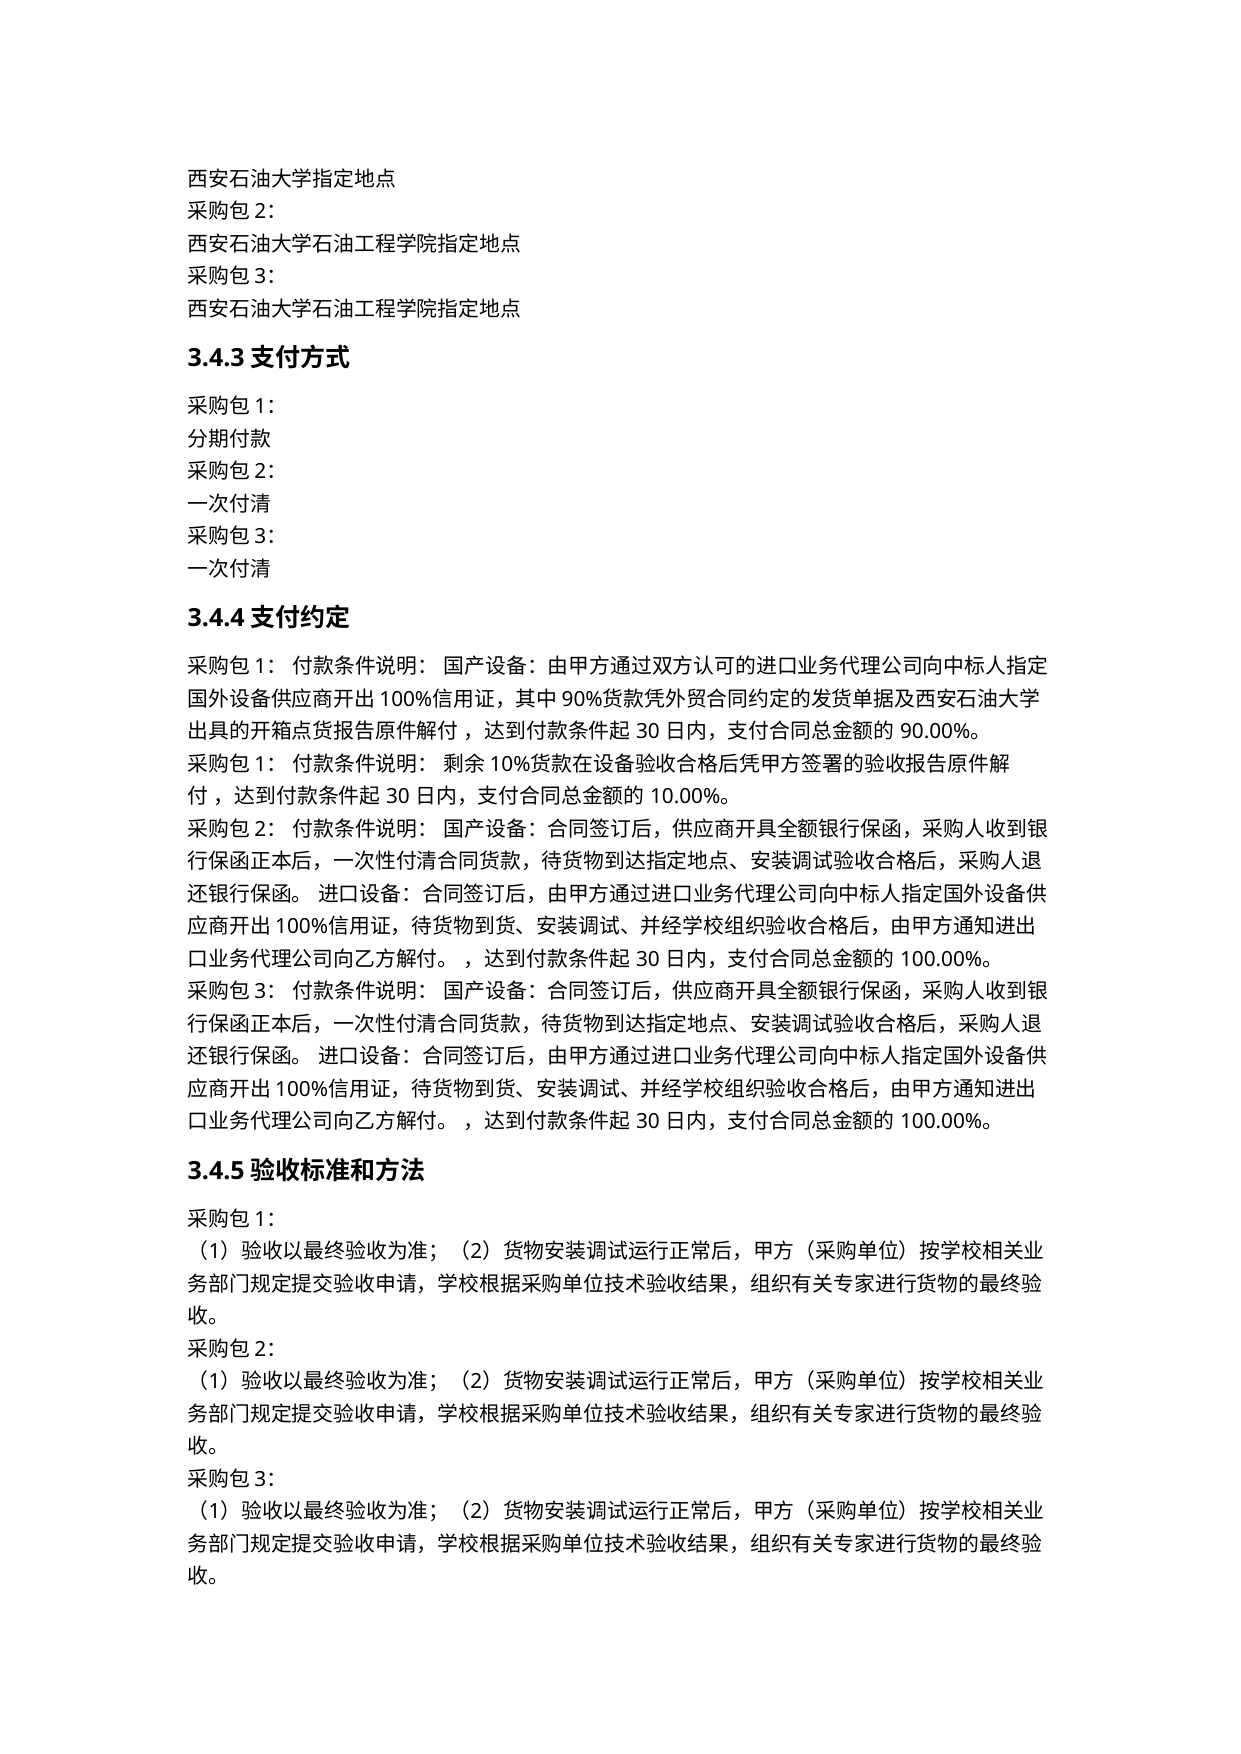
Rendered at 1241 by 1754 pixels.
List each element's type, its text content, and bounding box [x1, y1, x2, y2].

text 一次付清 [187, 487, 1053, 519]
text 3.4.5验收标准和方法 [187, 1137, 1053, 1202]
text 采购包1： 付款条件说明： 剩余10%货款在设备验收合格后凭甲方签署的验收报告原件解付 ，达到付款条件起 30 日内，支付合同总金额的 10.00%。 [187, 747, 1053, 812]
text 采购包3： [187, 259, 1053, 292]
text 采购包3： 付款条件说明： 国产设备：合同签订后，供应商开具全额银行保函，采购人收到银行保函正本后，一次性付清合同货款，待货物到达指定地点、安装调试验收合格后，采购人退还银行保函。 进口设备：合同签订后，由甲方通过进口业务代理公司向中标人指定国外设备供应商开出100%信用证，待货物到货、安装调试、并经学校组织验收合格后，由甲方通知进出口业务代理公司向乙方解付。 ，达到付款条件起 30 日内，支付合同总金额的 100.00%。 [187, 974, 1053, 1137]
text 采购包3： [187, 519, 1053, 552]
text 一次付清 [187, 552, 1053, 584]
text 采购包2： [187, 194, 1053, 227]
text 西安石油大学指定地点 [187, 162, 1053, 194]
text 采购包1： [187, 389, 1053, 422]
text 3.4.3支付方式 [187, 324, 1053, 389]
text 采购包3： [187, 1462, 1053, 1494]
text 3.4.4支付约定 [187, 584, 1053, 649]
text （1）验收以最终验收为准；（2）货物安装调试运行正常后，甲方（采购单位）按学校相关业务部门规定提交验收申请，学校根据采购单位技术验收结果，组织有关专家进行货物的最终验收。 [187, 1364, 1053, 1462]
text 分期付款 [187, 422, 1053, 454]
text （1）验收以最终验收为准；（2）货物安装调试运行正常后，甲方（采购单位）按学校相关业务部门规定提交验收申请，学校根据采购单位技术验收结果，组织有关专家进行货物的最终验收。 [187, 1494, 1053, 1592]
text 采购包1： 付款条件说明： 国产设备：由甲方通过双方认可的进口业务代理公司向中标人指定国外设备供应商开出100%信用证，其中90%货款凭外贸合同约定的发货单据及西安石油大学出具的开箱点货报告原件解付 ，达到付款条件起 30 日内，支付合同总金额的 90.00%。 [187, 649, 1053, 747]
text 采购包2： [187, 454, 1053, 487]
text 西安石油大学石油工程学院指定地点 [187, 227, 1053, 259]
text 西安石油大学石油工程学院指定地点 [187, 292, 1053, 324]
text 采购包2： [187, 1332, 1053, 1364]
text （1）验收以最终验收为准；（2）货物安装调试运行正常后，甲方（采购单位）按学校相关业务部门规定提交验收申请，学校根据采购单位技术验收结果，组织有关专家进行货物的最终验收。 [187, 1234, 1053, 1332]
text 采购包2： 付款条件说明： 国产设备：合同签订后，供应商开具全额银行保函，采购人收到银行保函正本后，一次性付清合同货款，待货物到达指定地点、安装调试验收合格后，采购人退还银行保函。 进口设备：合同签订后，由甲方通过进口业务代理公司向中标人指定国外设备供应商开出100%信用证，待货物到货、安装调试、并经学校组织验收合格后，由甲方通知进出口业务代理公司向乙方解付。 ，达到付款条件起 30 日内，支付合同总金额的 100.00%。 [187, 812, 1053, 974]
text 采购包1： [187, 1202, 1053, 1234]
